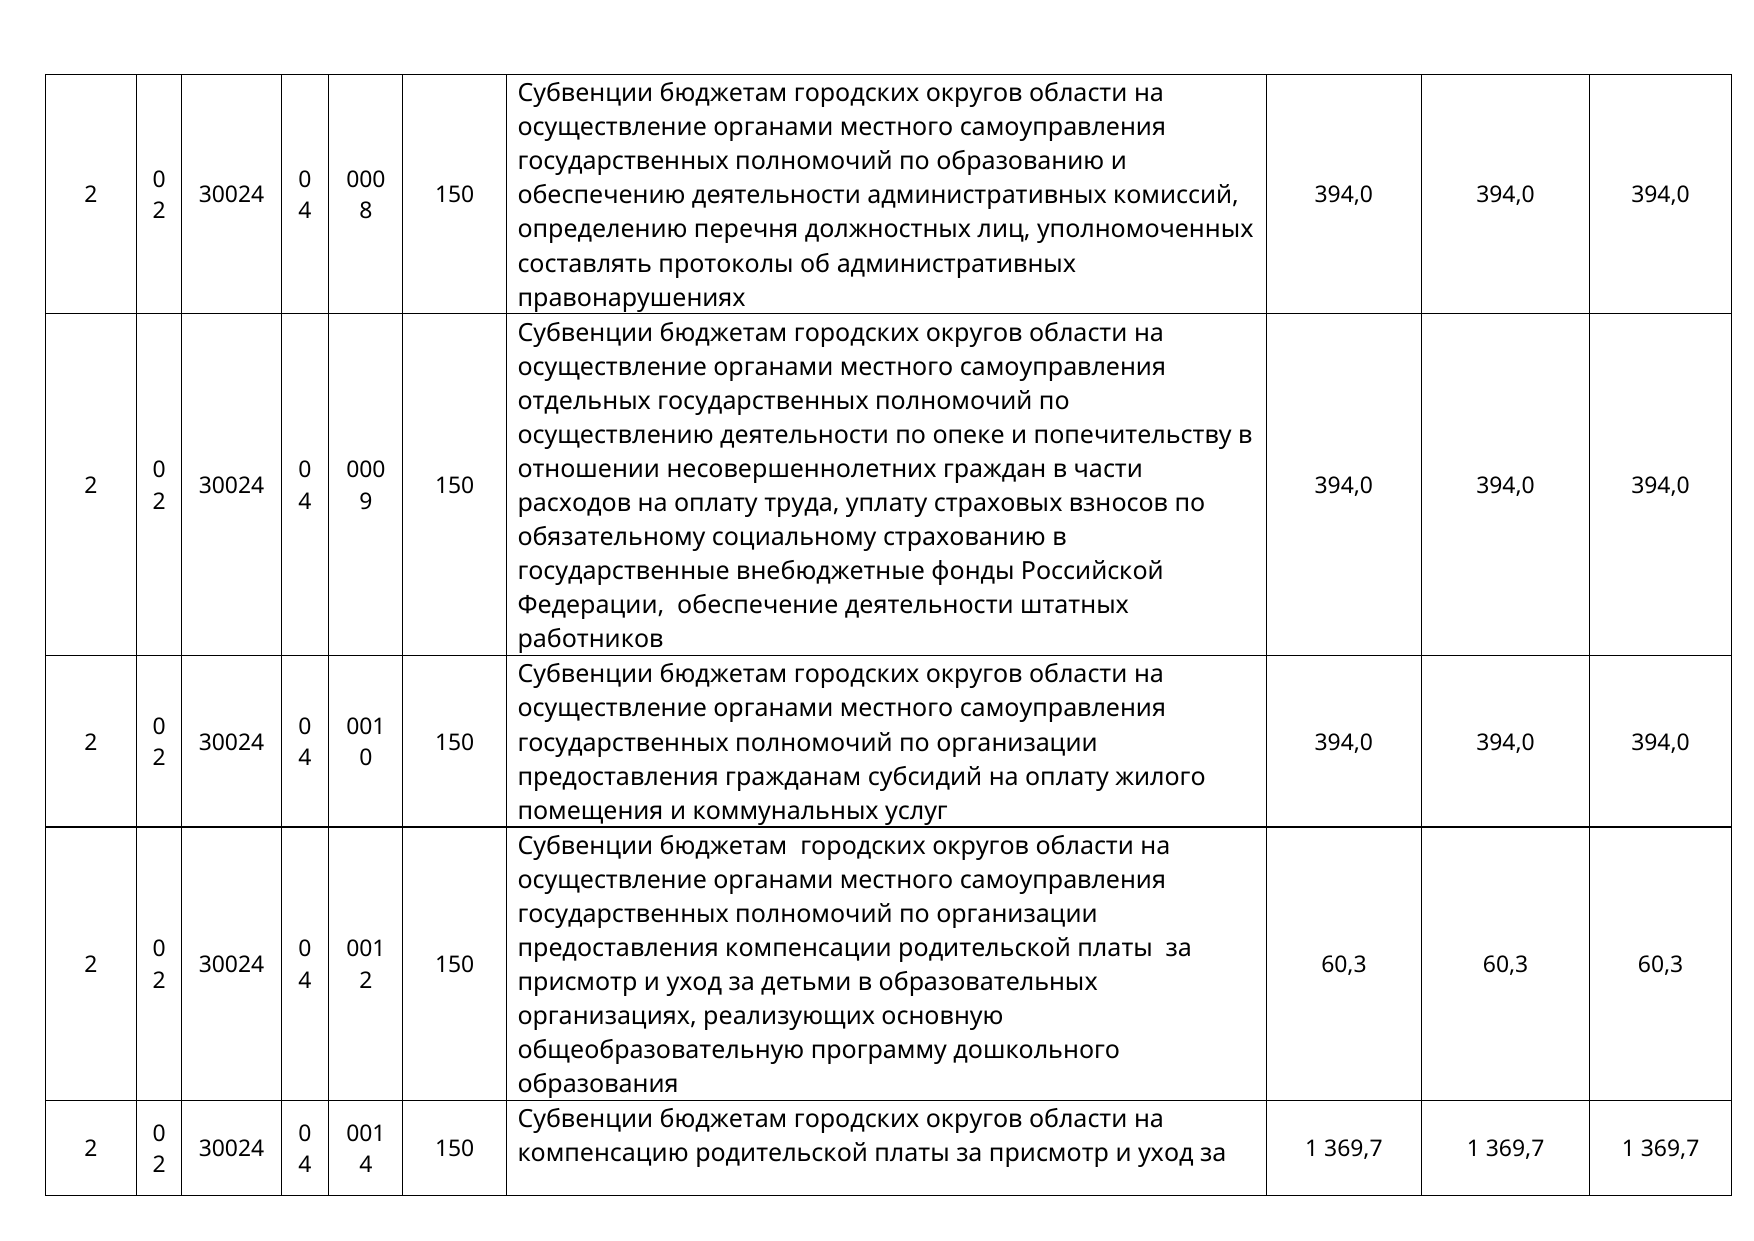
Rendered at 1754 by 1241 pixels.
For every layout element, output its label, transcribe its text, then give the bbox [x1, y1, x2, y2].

table_cell 02 [137, 75, 181, 313]
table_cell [507, 1101, 1266, 1195]
table_cell 394,0 [1422, 656, 1589, 826]
table_cell 30024 [182, 75, 281, 313]
table_cell 394,0 [1590, 314, 1731, 655]
table_cell 60,3 [1267, 828, 1421, 1100]
table_cell 394,0 [1267, 314, 1421, 655]
table_cell 04 [282, 1101, 328, 1195]
table_cell 2 [46, 314, 136, 655]
table_cell 150 [403, 75, 506, 313]
table_cell 0014 [329, 1101, 402, 1195]
table_cell 30024 [182, 314, 281, 655]
table_cell 394,0 [1590, 75, 1731, 313]
table_cell 394,0 [1422, 314, 1589, 655]
table_cell 1 369,7 [1590, 1101, 1731, 1195]
table_cell 30024 [182, 828, 281, 1100]
table_cell 04 [282, 828, 328, 1100]
table_cell 394,0 [1267, 75, 1421, 313]
table_cell 02 [137, 656, 181, 826]
table_cell 2 [46, 1101, 136, 1195]
table_cell Cубвенции бюджетам городских округов области на осуществление органами местного самоуправления государственных полномочий по организации предоставления компенсации родительской платы за присмотр и уход за детьми в образовательных организациях, реализующих основную общеобразовательную программу дошкольного образования [507, 828, 1266, 1100]
table_cell 02 [137, 828, 181, 1100]
table_cell 2 [46, 75, 136, 313]
table_cell 2 [46, 828, 136, 1100]
table_cell 04 [282, 314, 328, 655]
table_cell 150 [403, 656, 506, 826]
table_cell 394,0 [1422, 75, 1589, 313]
table_cell 394,0 [1267, 656, 1421, 826]
table_cell 0010 [329, 656, 402, 826]
table_cell 0009 [329, 314, 402, 655]
table_cell 04 [282, 656, 328, 826]
table_cell 394,0 [1590, 656, 1731, 826]
table_cell 150 [403, 1101, 506, 1195]
table_cell 0008 [329, 75, 402, 313]
table_cell 150 [403, 828, 506, 1100]
table_cell 04 [282, 75, 328, 313]
table_cell 0012 [329, 828, 402, 1100]
table_cell Cубвенции бюджетам городских округов области на осуществление органами местного самоуправления отдельных государственных полномочий по осуществлению деятельности по опеке и попечительству в отношении несовершеннолетних граждан в части расходов на оплату труда, уплату страховых взносов по обязательному социальному страхованию в государственные внебюджетные фонды Российской Федерации, обеспечение деятельности штатных работников [507, 314, 1266, 655]
table_cell 60,3 [1590, 828, 1731, 1100]
table_cell 1 369,7 [1422, 1101, 1589, 1195]
table_cell 02 [137, 314, 181, 655]
table_cell Cубвенции бюджетам городских округов области на осуществление органами местного самоуправления государственных полномочий по организации предоставления гражданам субсидий на оплату жилого помещения и коммунальных услуг [507, 656, 1266, 826]
table_cell 1 369,7 [1267, 1101, 1421, 1195]
table_cell 150 [403, 314, 506, 655]
table_cell 30024 [182, 1101, 281, 1195]
table_cell 60,3 [1422, 828, 1589, 1100]
table_cell Cубвенции бюджетам городских округов области на осуществление органами местного самоуправления государственных полномочий по образованию и обеспечению деятельности административных комиссий, определению перечня должностных лиц, уполномоченных составлять протоколы об административных правонарушениях [507, 75, 1266, 313]
table_cell 30024 [182, 656, 281, 826]
table_cell 2 [46, 656, 136, 826]
table_cell 02 [137, 1101, 181, 1195]
